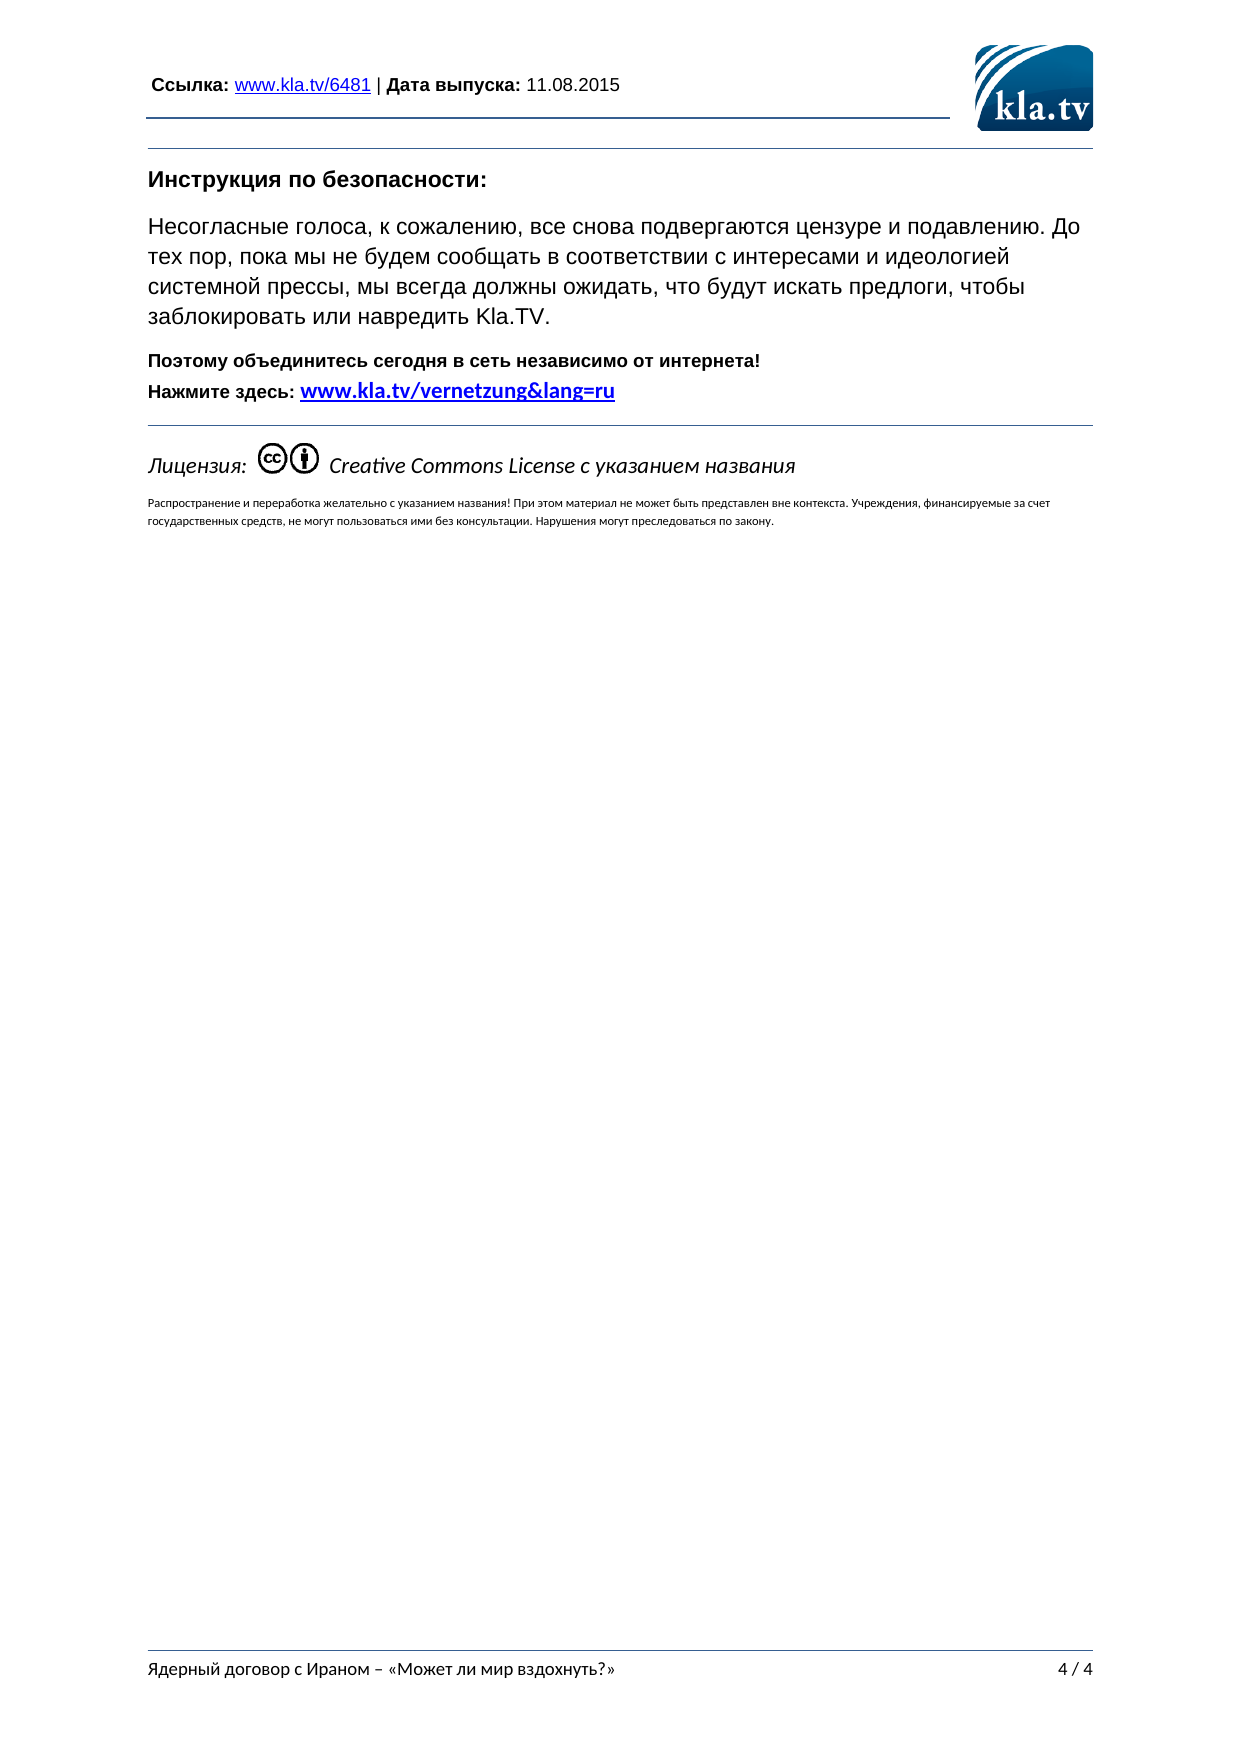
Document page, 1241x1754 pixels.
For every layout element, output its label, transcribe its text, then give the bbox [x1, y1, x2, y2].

text Распространение и переработка желательно с указанием названия! При этом материал не может быть представлен вне контекста. Учреждения, финансируемые за счет государственных средств, не могут пользоваться ими без консультации. Нарушения могут преследоваться по закону. [148, 496, 1093, 528]
text Лицензия: Creative Commons License с указанием названия [148, 426, 1093, 479]
text Инструкция по безопасности: [148, 149, 1093, 192]
text Поэтому объединитесь сегодня в сеть независимо от интернета! Нажмите здесь: www.kla.tv/vernetzung&lang=ru [148, 350, 1093, 404]
text Несогласные голоса, к сожалению, все снова подвергаются цензуре и подавлению. До тех пор, пока мы не будем сообщать в соответствии с интересами и идеологией системной прессы, мы всегда должны ожидать, что будут искать предлоги, чтобы заблокировать или навредить Kla.TV. [148, 213, 1093, 330]
